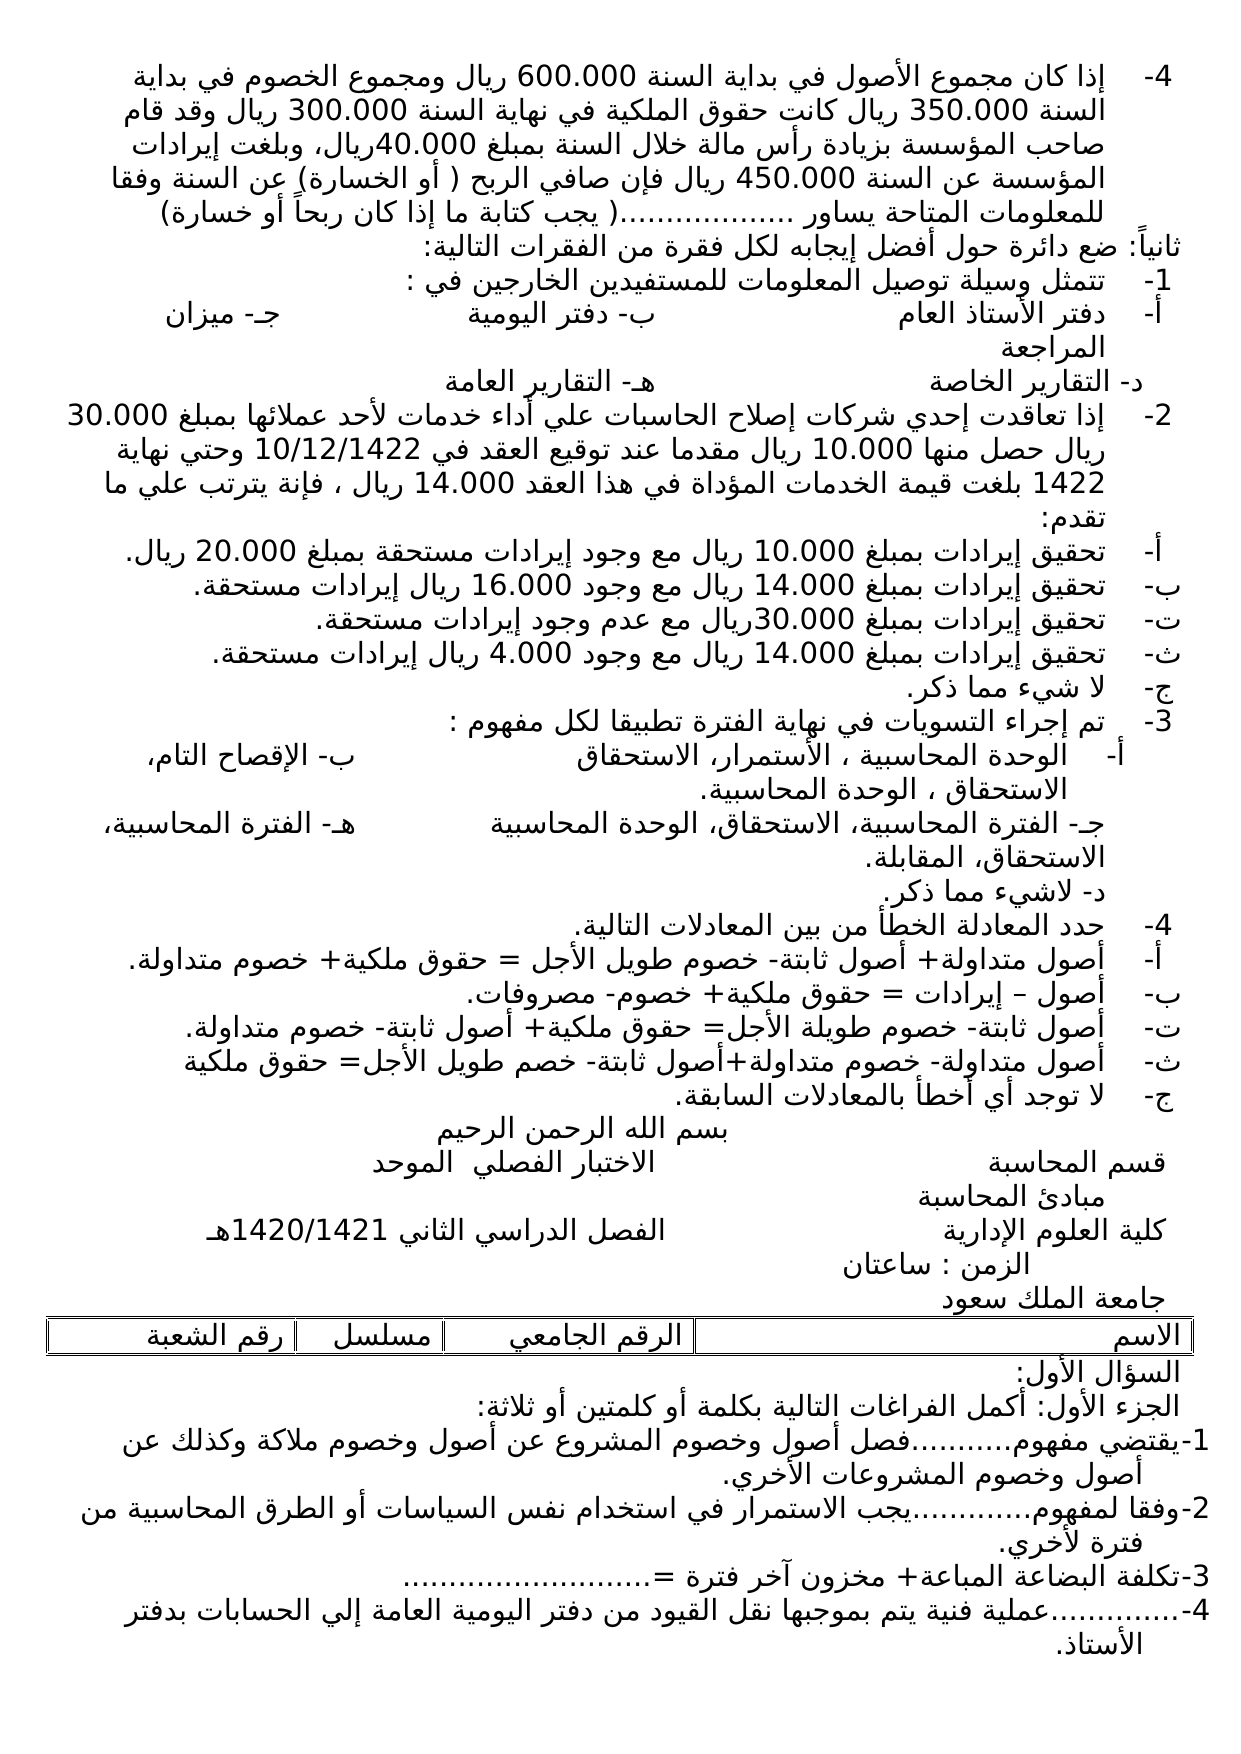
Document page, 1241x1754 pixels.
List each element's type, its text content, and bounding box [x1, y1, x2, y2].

text د- التقارير الخاصة هـ- التقارير العامة [59, 365, 1144, 399]
list أصول متداولة+ أصول ثابتة- خصوم طويل الأجل = حقوق ملكية+ خصوم متداولة. [59, 942, 1144, 976]
text ثانياً: ضع دائرة حول أفضل إيجابه لكل فقرة من الفقرات التالية: [59, 229, 1181, 263]
table_header رقم الشعبة [48, 1319, 295, 1353]
list السؤال الأول: [59, 1356, 1181, 1390]
list بسم الله الرحمن الرحيم [59, 1112, 1106, 1146]
list تحقيق إيرادات بمبلغ 14.000 ريال مع وجود 4.000 ريال إيرادات مستحقة. [59, 636, 1144, 670]
list أصول متداولة- خصوم متداولة+أصول ثابتة- خصم طويل الأجل= حقوق ملكية [59, 1044, 1144, 1078]
list دفتر الأستاذ العام ب- دفتر اليومية جـ- ميزان المراجعة [59, 297, 1144, 365]
list يقتضي مفهوم...........فصل أصول وخصوم المشروع عن أصول وخصوم ملاكة وكذلك عن أصول وخصوم المشروعات الأخري. [59, 1424, 1181, 1492]
list تتمثل وسيلة توصيل المعلومات للمستفيدين الخارجين في : [59, 263, 1144, 297]
list قسم المحاسبة الاختبار الفصلي الموحد مبادئ المحاسبة [59, 1146, 1167, 1214]
list لا توجد أي أخطأ بالمعادلات السابقة. [59, 1078, 1144, 1112]
list لا شيء مما ذكر. [59, 670, 1144, 704]
list تم إجراء التسويات في نهاية الفترة تطبيقا لكل مفهوم : [59, 704, 1144, 738]
list الجزء الأول: أكمل الفراغات التالية بكلمة أو كلمتين أو ثلاثة: [59, 1390, 1181, 1424]
table_header الرقم الجامعي [443, 1319, 693, 1353]
list تحقيق إيرادات بمبلغ 10.000 ريال مع وجود إيرادات مستحقة بمبلغ 20.000 ريال. [59, 534, 1144, 568]
list كلية العلوم الإدارية الفصل الدراسي الثاني 1420/1421هـ الزمن : ساعتان [59, 1214, 1167, 1282]
text جـ- الفترة المحاسبية، الاستحقاق، الوحدة المحاسبية هـ- الفترة المحاسبية، الاستحقاق، المقابلة. [59, 806, 1106, 874]
list ..............عملية فنية يتم بموجبها نقل القيود من دفتر اليومية العامة إلي الحسابات بدفتر الأستاذ. [59, 1593, 1181, 1661]
list الوحدة المحاسبية ، الأستمرار، الاستحقاق ب- الإقصاح التام، الاستحقاق ، الوحدة المحاسبية. [59, 738, 1106, 806]
text د- لاشيء مما ذكر. [59, 874, 1106, 908]
list وفقا لمفهوم.............يجب الاستمرار في استخدام نفس السياسات أو الطرق المحاسبية من فترة لأخري. [59, 1492, 1181, 1559]
list جامعة الملك سعود [59, 1282, 1167, 1316]
table_header مسلسل [295, 1319, 443, 1353]
list تحقيق إيرادات بمبلغ 30.000ريال مع عدم وجود إيرادات مستحقة. [59, 602, 1144, 636]
list إذا تعاقدت إحدي شركات إصلاح الحاسبات علي أداء خدمات لأحد عملائها بمبلغ 30.000 ريال حصل منها 10.000 ريال مقدما عند توقيع العقد في 10/12/1422 وحتي نهاية 1422 بلغت قيمة الخدمات المؤداة في هذا العقد 14.000 ريال ، فإنة يترتب علي ما تقدم: [59, 399, 1144, 534]
list تكلفة البضاعة المباعة+ مخزون آخر فترة =........................... [59, 1559, 1181, 1593]
list حدد المعادلة الخطأ من بين المعادلات التالية. [59, 908, 1144, 942]
list تحقيق إيرادات بمبلغ 14.000 ريال مع وجود 16.000 ريال إيرادات مستحقة. [59, 568, 1144, 602]
list إذا كان مجموع الأصول في بداية السنة 600.000 ريال ومجموع الخصوم في بداية السنة 350.000 ريال كانت حقوق الملكية في نهاية السنة 300.000 ريال وقد قام صاحب المؤسسة بزيادة رأس مالة خلال السنة بمبلغ 40.000ريال، وبلغت إيرادات المؤسسة عن السنة 450.000 ريال فإن صافي الربح ( أو الخسارة) عن السنة وفقا للمعلومات المتاحة يساور ...................( يجب كتابة ما إذا كان ربحاً أو خسارة) [59, 59, 1144, 229]
table_header الاسم [696, 1319, 1192, 1353]
list أصول – إيرادات = حقوق ملكية+ خصوم- مصروفات. [59, 976, 1144, 1010]
list أصول ثابتة- خصوم طويلة الأجل= حقوق ملكية+ أصول ثابتة- خصوم متداولة. [59, 1010, 1144, 1044]
